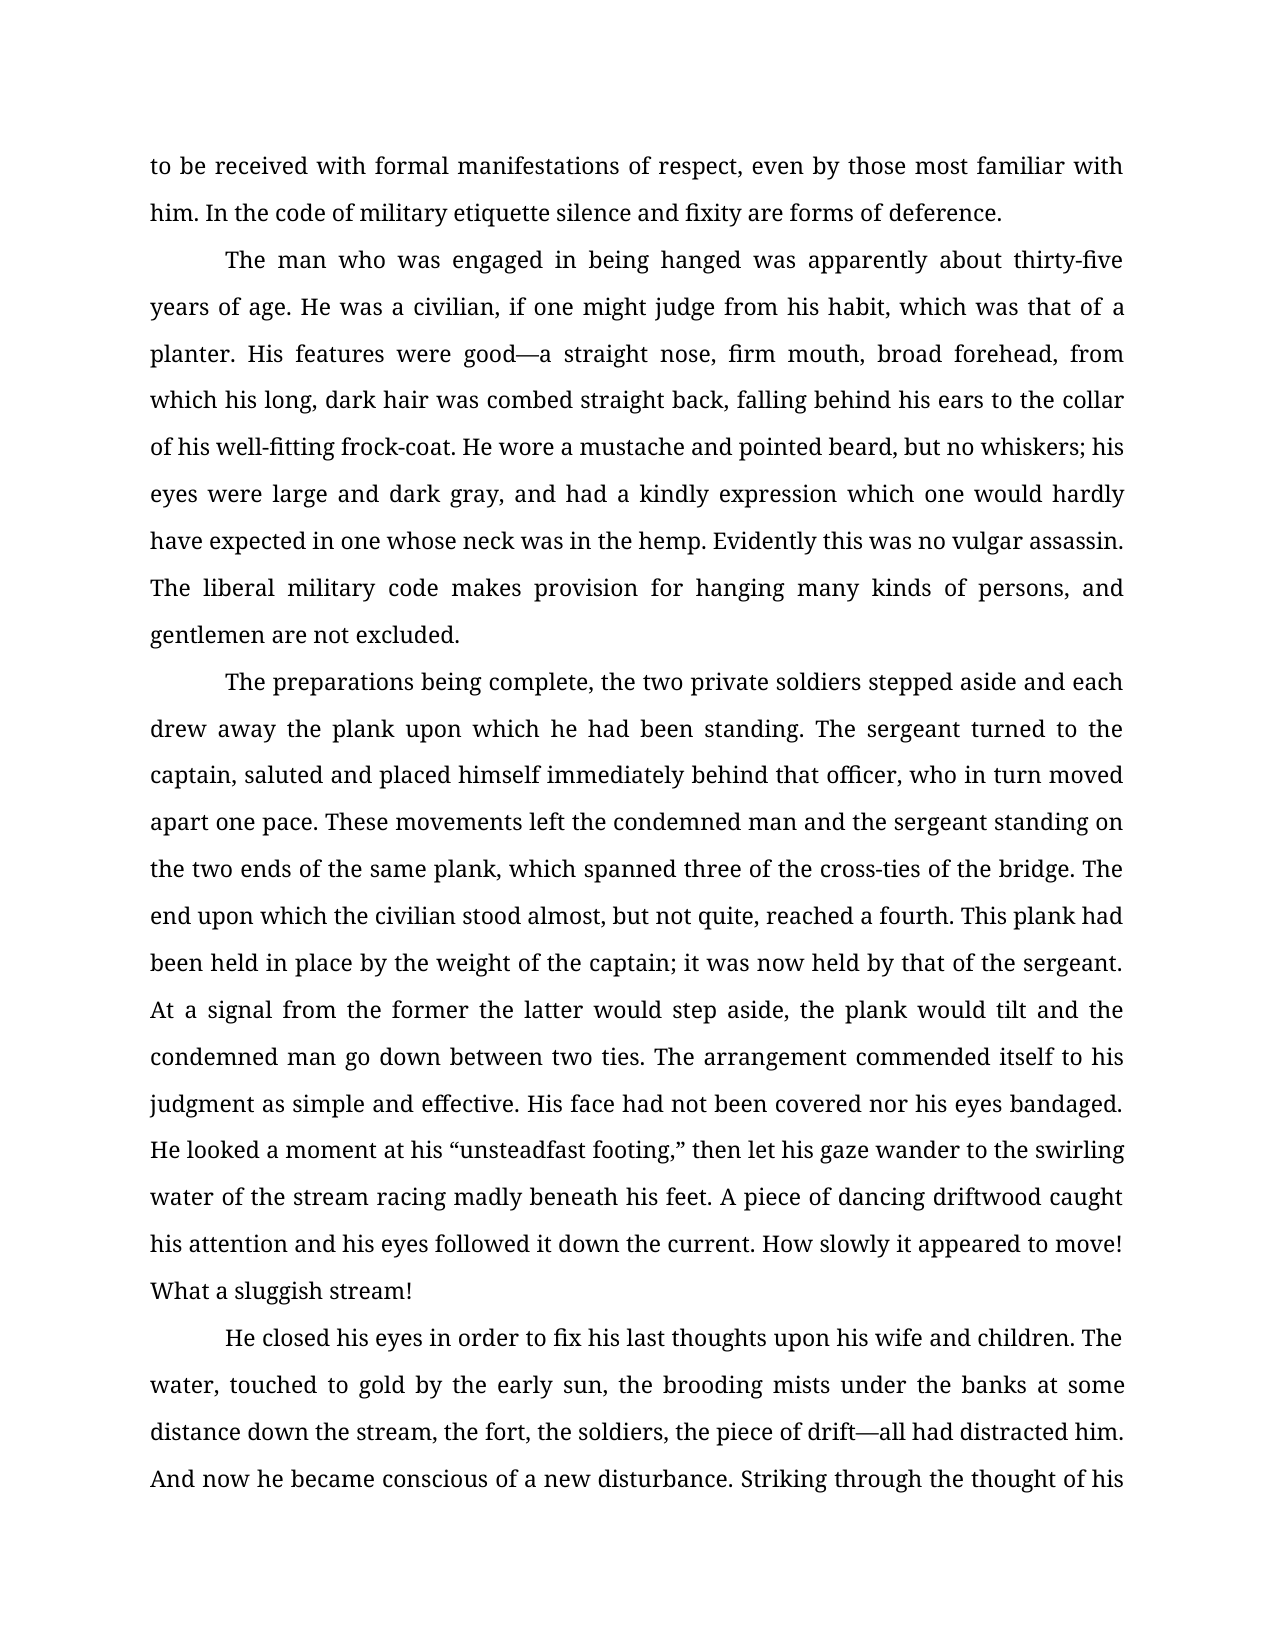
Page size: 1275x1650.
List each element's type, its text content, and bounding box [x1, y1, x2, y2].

text The preparations being complete, the two private soldiers stepped aside and each drew away the plank upon which he had been standing. The sergeant turned to the captain, saluted and placed himself immediately behind that officer, who in turn moved apart one pace. These movements left the condemned man and the sergeant standing on the two ends of the same plank, which spanned three of the cross-ties of the bridge. The end upon which the civilian stood almost, but not quite, reached a fourth. This plank had been held in place by the weight of the captain; it was now held by that of the sergeant. At a signal from the former the latter would step aside, the plank would tilt and the condemned man go down between two ties. The arrangement commended itself to his judgment as simple and effective. His face had not been covered nor his eyes bandaged. He looked a moment at his “unsteadfast footing,” then let his gaze wander to the swirling water of the stream racing madly beneath his feet. A piece of dancing driftwood caught his attention and his eyes followed it down the current. How slowly it appeared to move! What a sluggish stream! [150, 666, 1125, 1306]
text The man who was engaged in being hanged was apparently about thirty-five years of age. He was a civilian, if one might judge from his habit, which was that of a planter. His features were good—a straight nose, firm mouth, broad forehead, from which his long, dark hair was combed straight back, falling behind his ears to the collar of his well-fitting frock-coat. He wore a mustache and pointed beard, but no whiskers; his eyes were large and dark gray, and had a kindly expression which one would hardly have expected in one whose neck was in the hemp. Evidently this was no vulgar assassin. The liberal military code makes provision for hanging many kinds of persons, and gentlemen are not excluded. [150, 244, 1125, 650]
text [150, 150, 1125, 228]
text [150, 1322, 1125, 1494]
